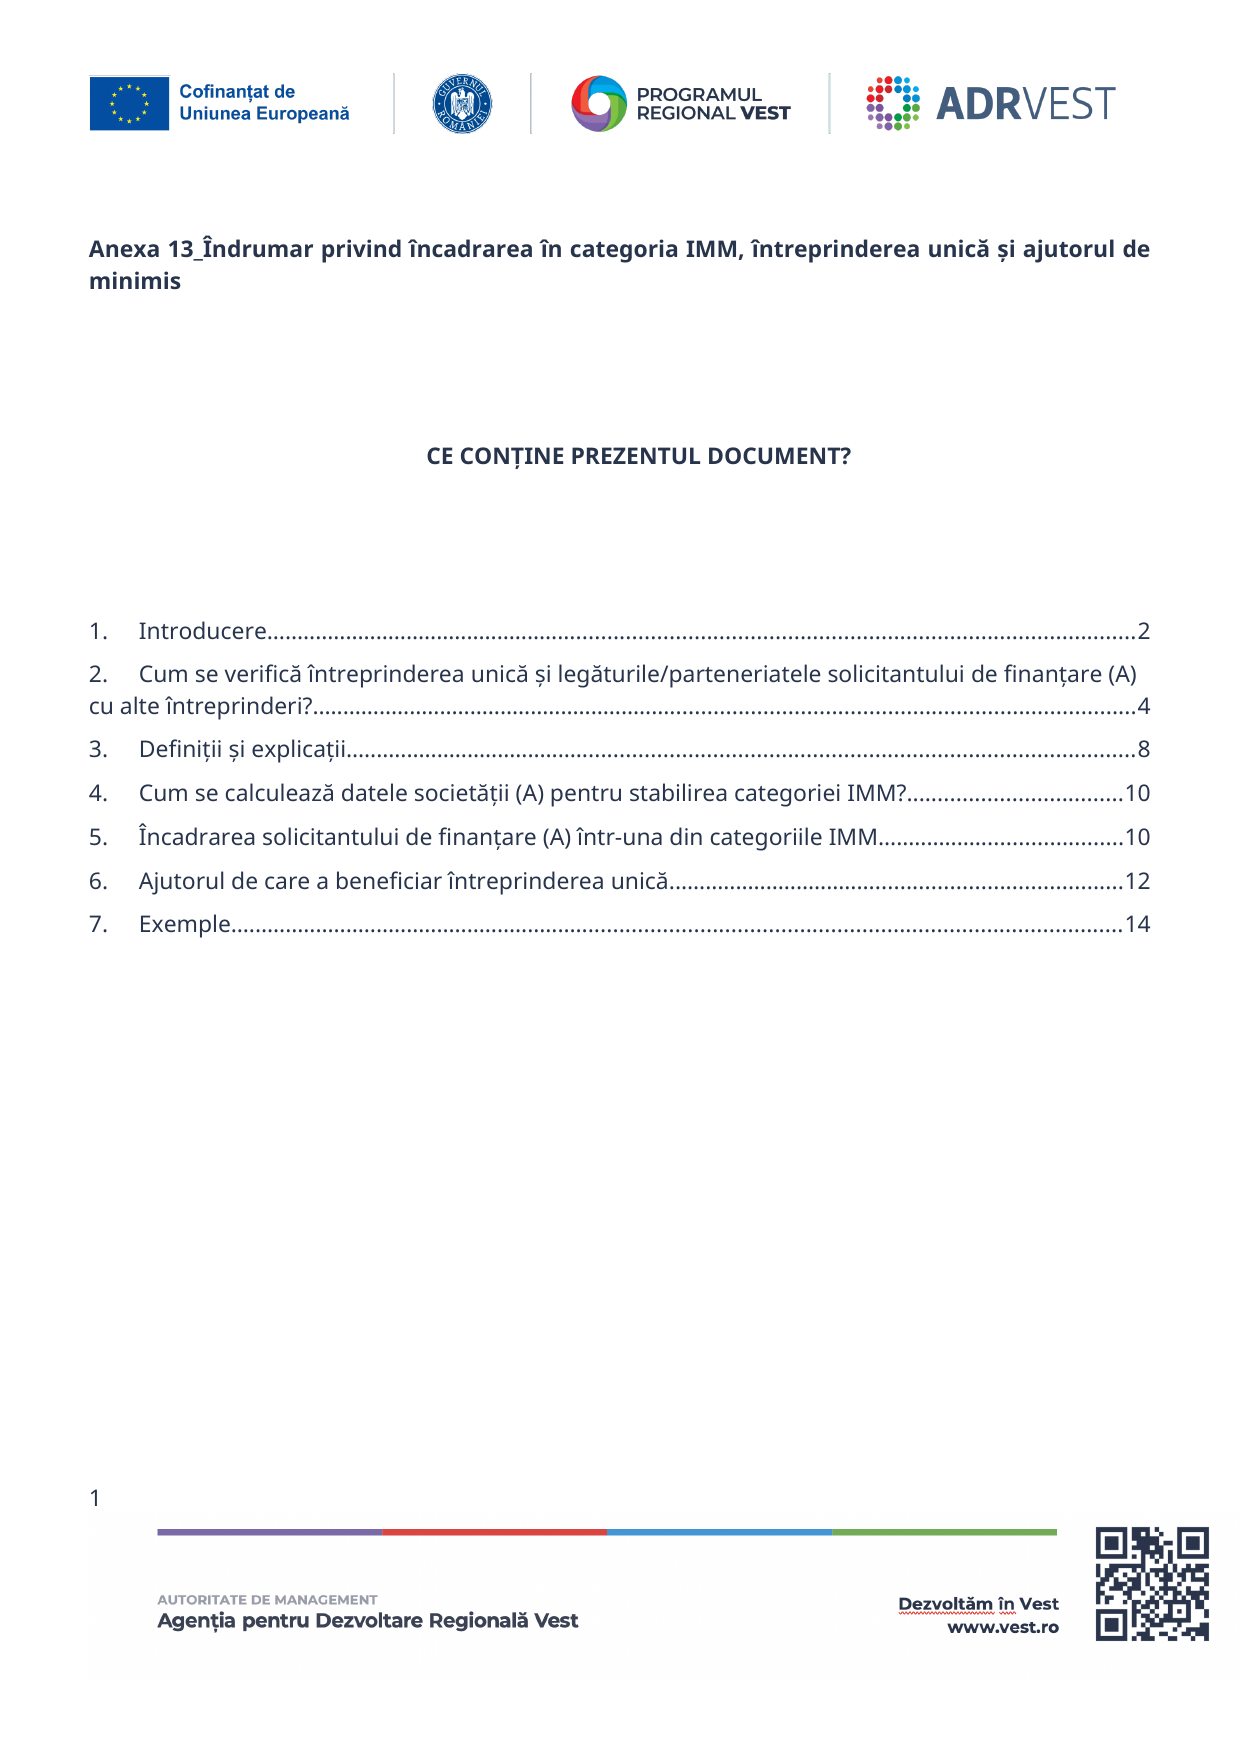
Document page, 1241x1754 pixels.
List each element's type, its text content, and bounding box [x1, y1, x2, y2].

picture [88, 73, 1116, 134]
text Anexa 13_Îndrumar privind încadrarea în categoria IMM, întreprinderea unică și ajutorul de minimis [89, 233, 1152, 296]
picture [88, 1513, 1241, 1680]
text CE CONȚINE PREZENTUL DOCUMENT? [126, 440, 1152, 471]
